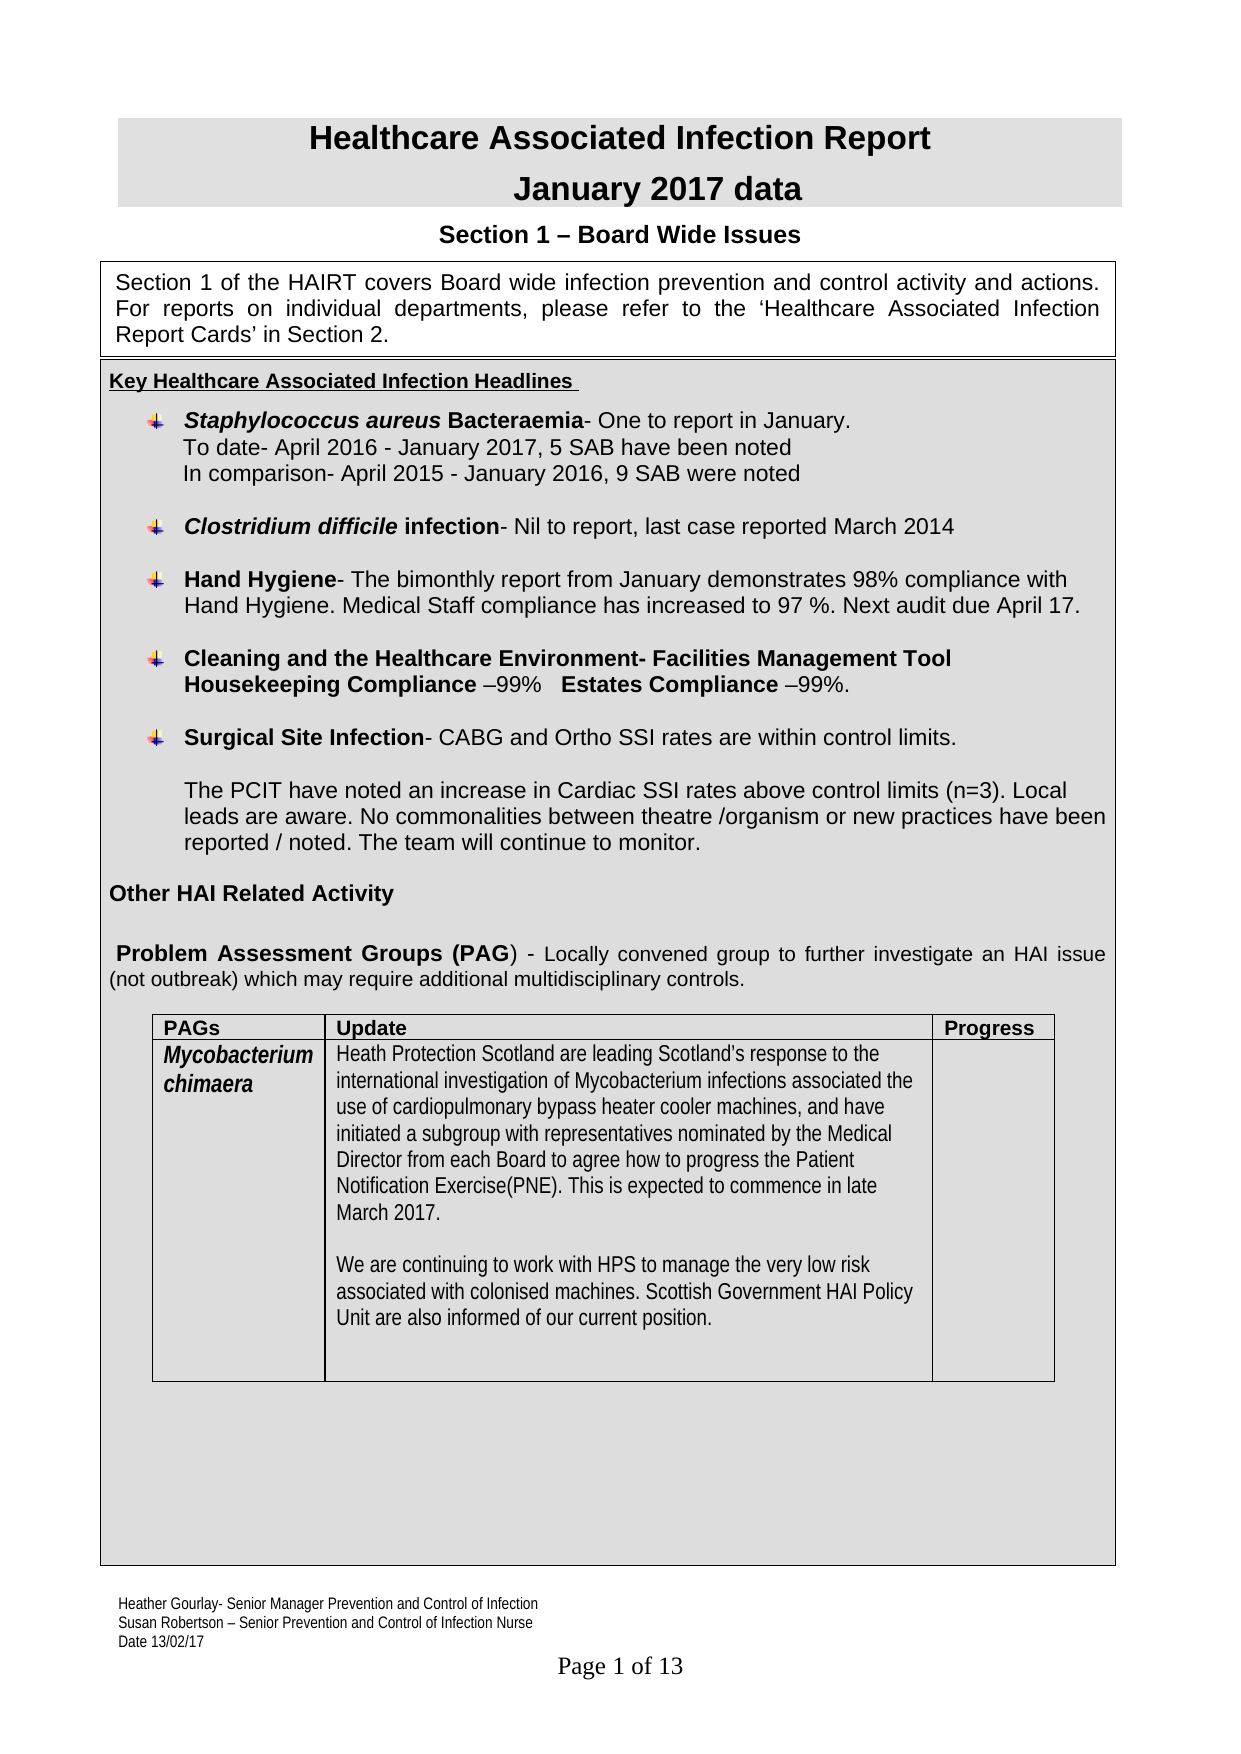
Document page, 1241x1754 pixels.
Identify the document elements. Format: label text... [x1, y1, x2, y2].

list Section 1 – Board Wide Issues [118, 220, 1122, 249]
picture [147, 570, 164, 588]
text January 2017 data [118, 169, 1122, 207]
picture [147, 412, 164, 429]
picture [147, 649, 164, 667]
picture [147, 518, 164, 535]
text Healthcare Associated Infection Report [118, 118, 1122, 157]
picture [147, 728, 164, 746]
